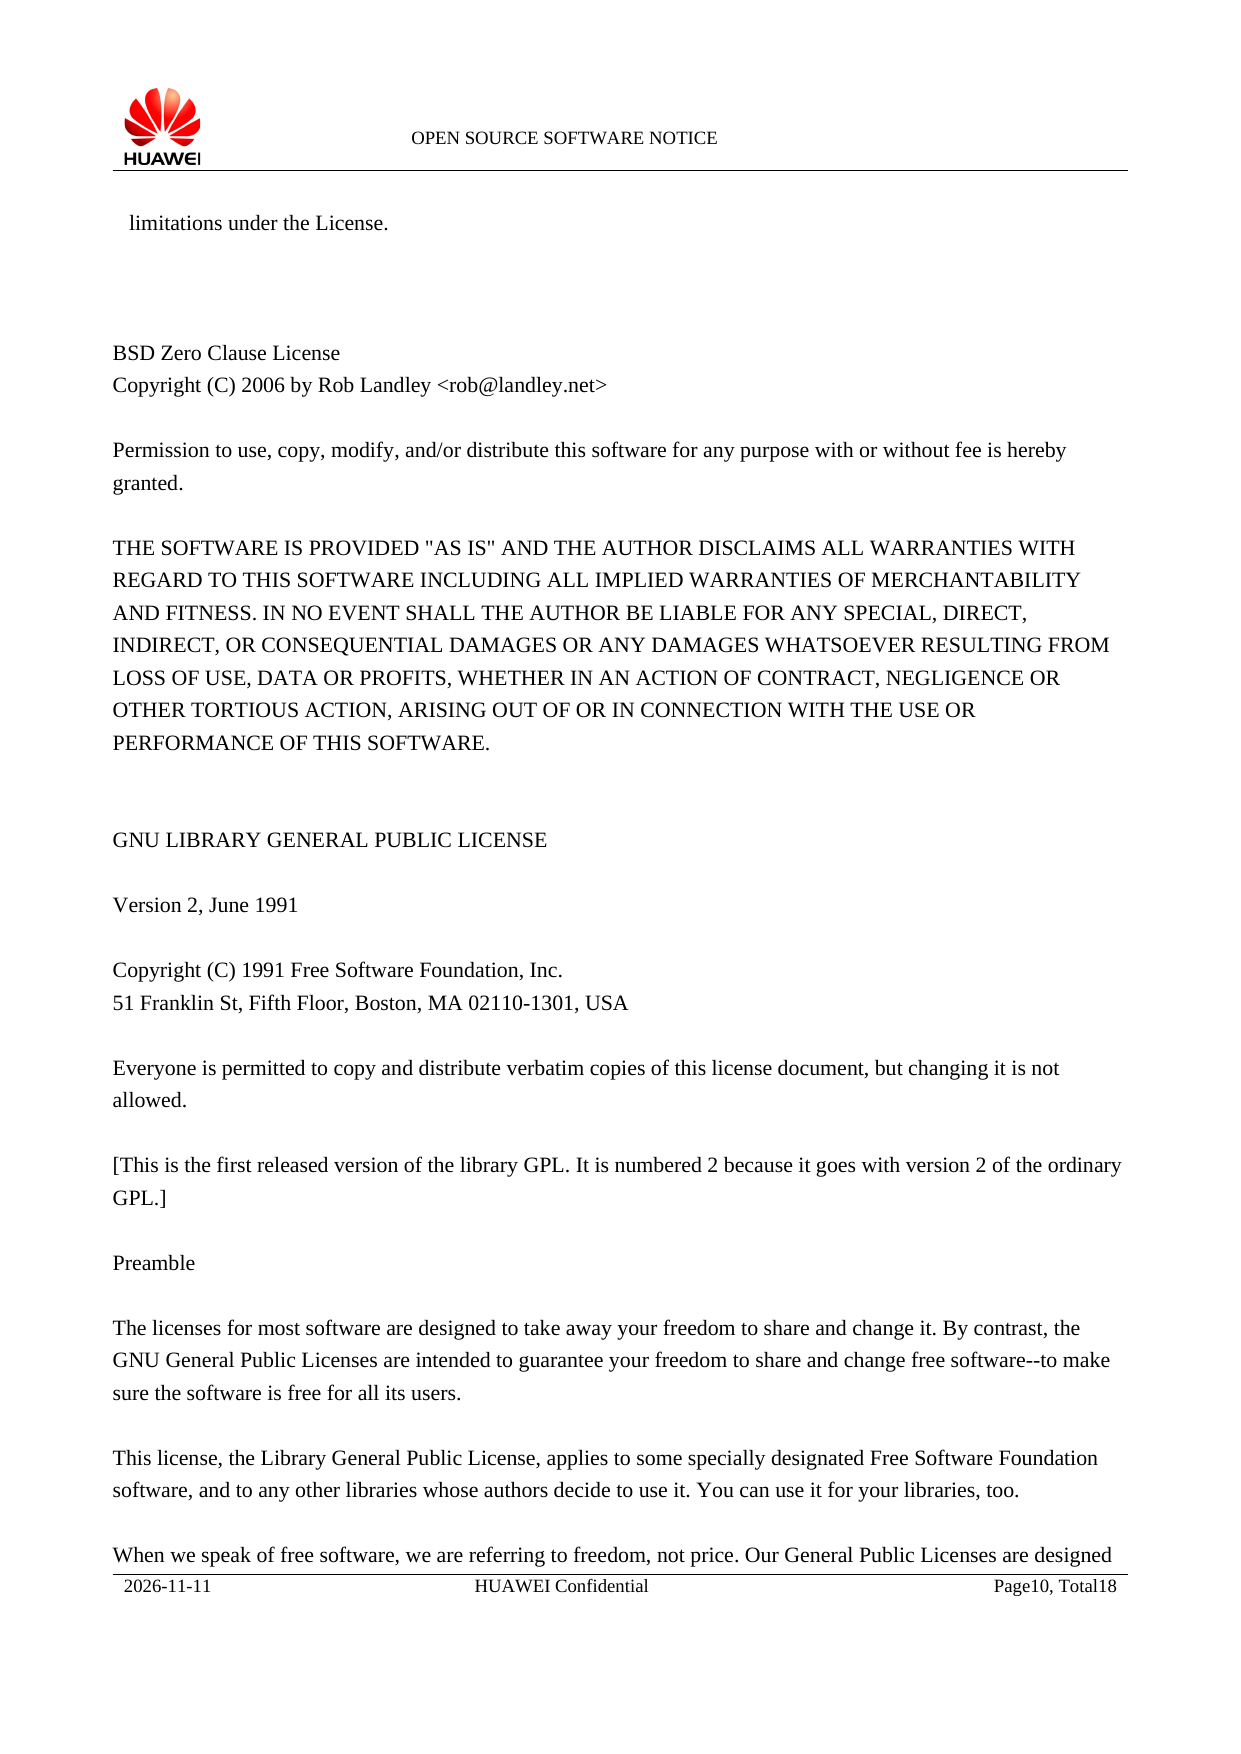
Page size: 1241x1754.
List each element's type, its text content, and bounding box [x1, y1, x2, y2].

picture [124, 88, 201, 165]
